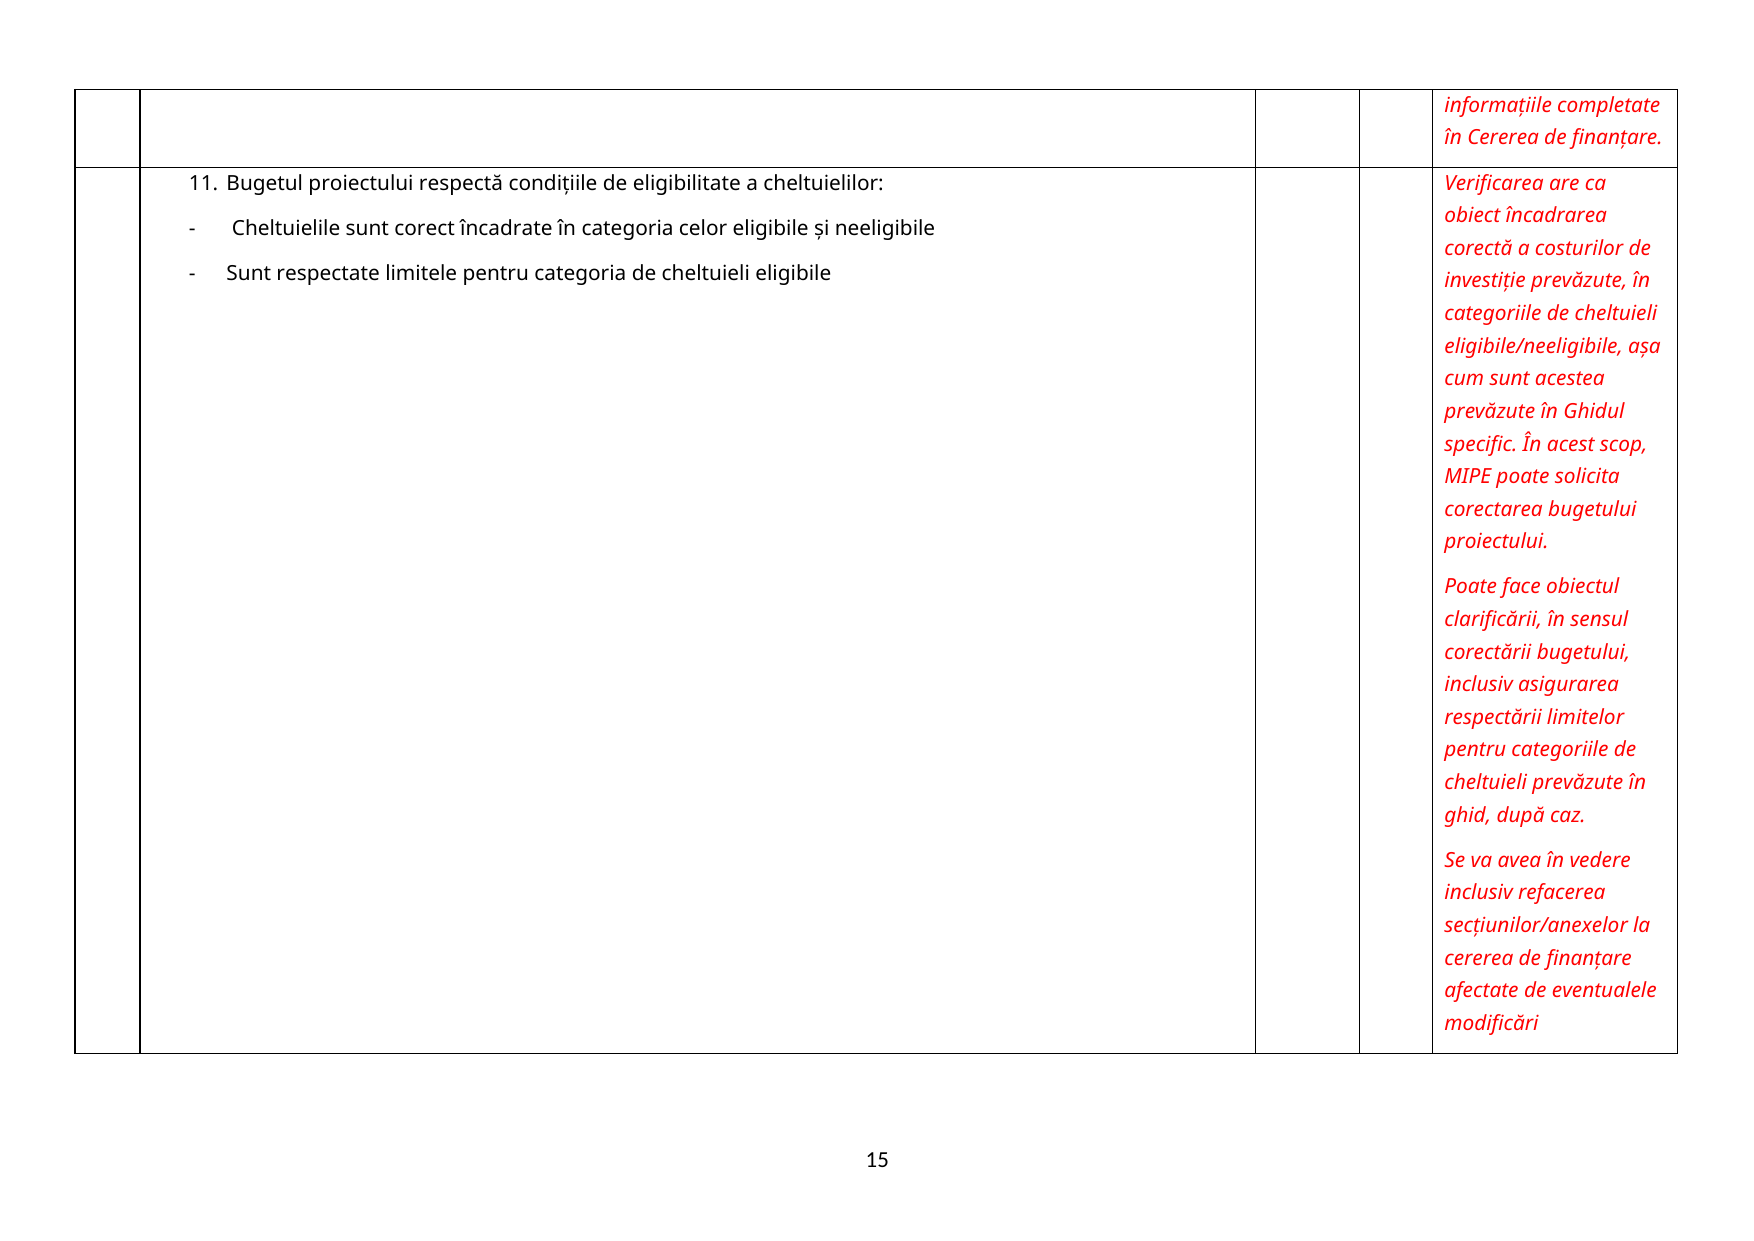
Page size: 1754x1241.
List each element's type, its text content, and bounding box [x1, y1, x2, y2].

table_cell [1256, 168, 1359, 1052]
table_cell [1433, 90, 1677, 167]
table_cell Verificarea are ca obiect încadrarea corectă a costurilor de investiție prevăzute, în categoriile de cheltuieli eligibile/neeligibile, așa cum sunt acestea prevăzute în Ghidul specific. În acest scop, MIPE poate solicita corectarea bugetului proiectului. Poate face obiectul clarificării, în sensul corectării bugetului, inclusiv asigurarea respectării limitelor pentru categoriile de cheltuieli prevăzute în ghid, după caz. Se va avea în vedere inclusiv refacerea secțiunilor/anexelor la cererea de finanțare afectate de eventualele modificări [1433, 168, 1677, 1052]
table_cell [76, 168, 139, 1052]
table_cell [1256, 90, 1359, 167]
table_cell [141, 90, 1255, 167]
table_cell [76, 90, 139, 167]
table_cell Bugetul proiectului respectă condițiile de eligibilitate a cheltuielilor: Cheltuielile sunt corect încadrate în categoria celor eligibile și neeligibile Sunt respectate limitele pentru categoria de cheltuieli eligibile [141, 168, 1255, 1052]
table_cell [1360, 90, 1432, 167]
table_cell [1360, 168, 1432, 1052]
